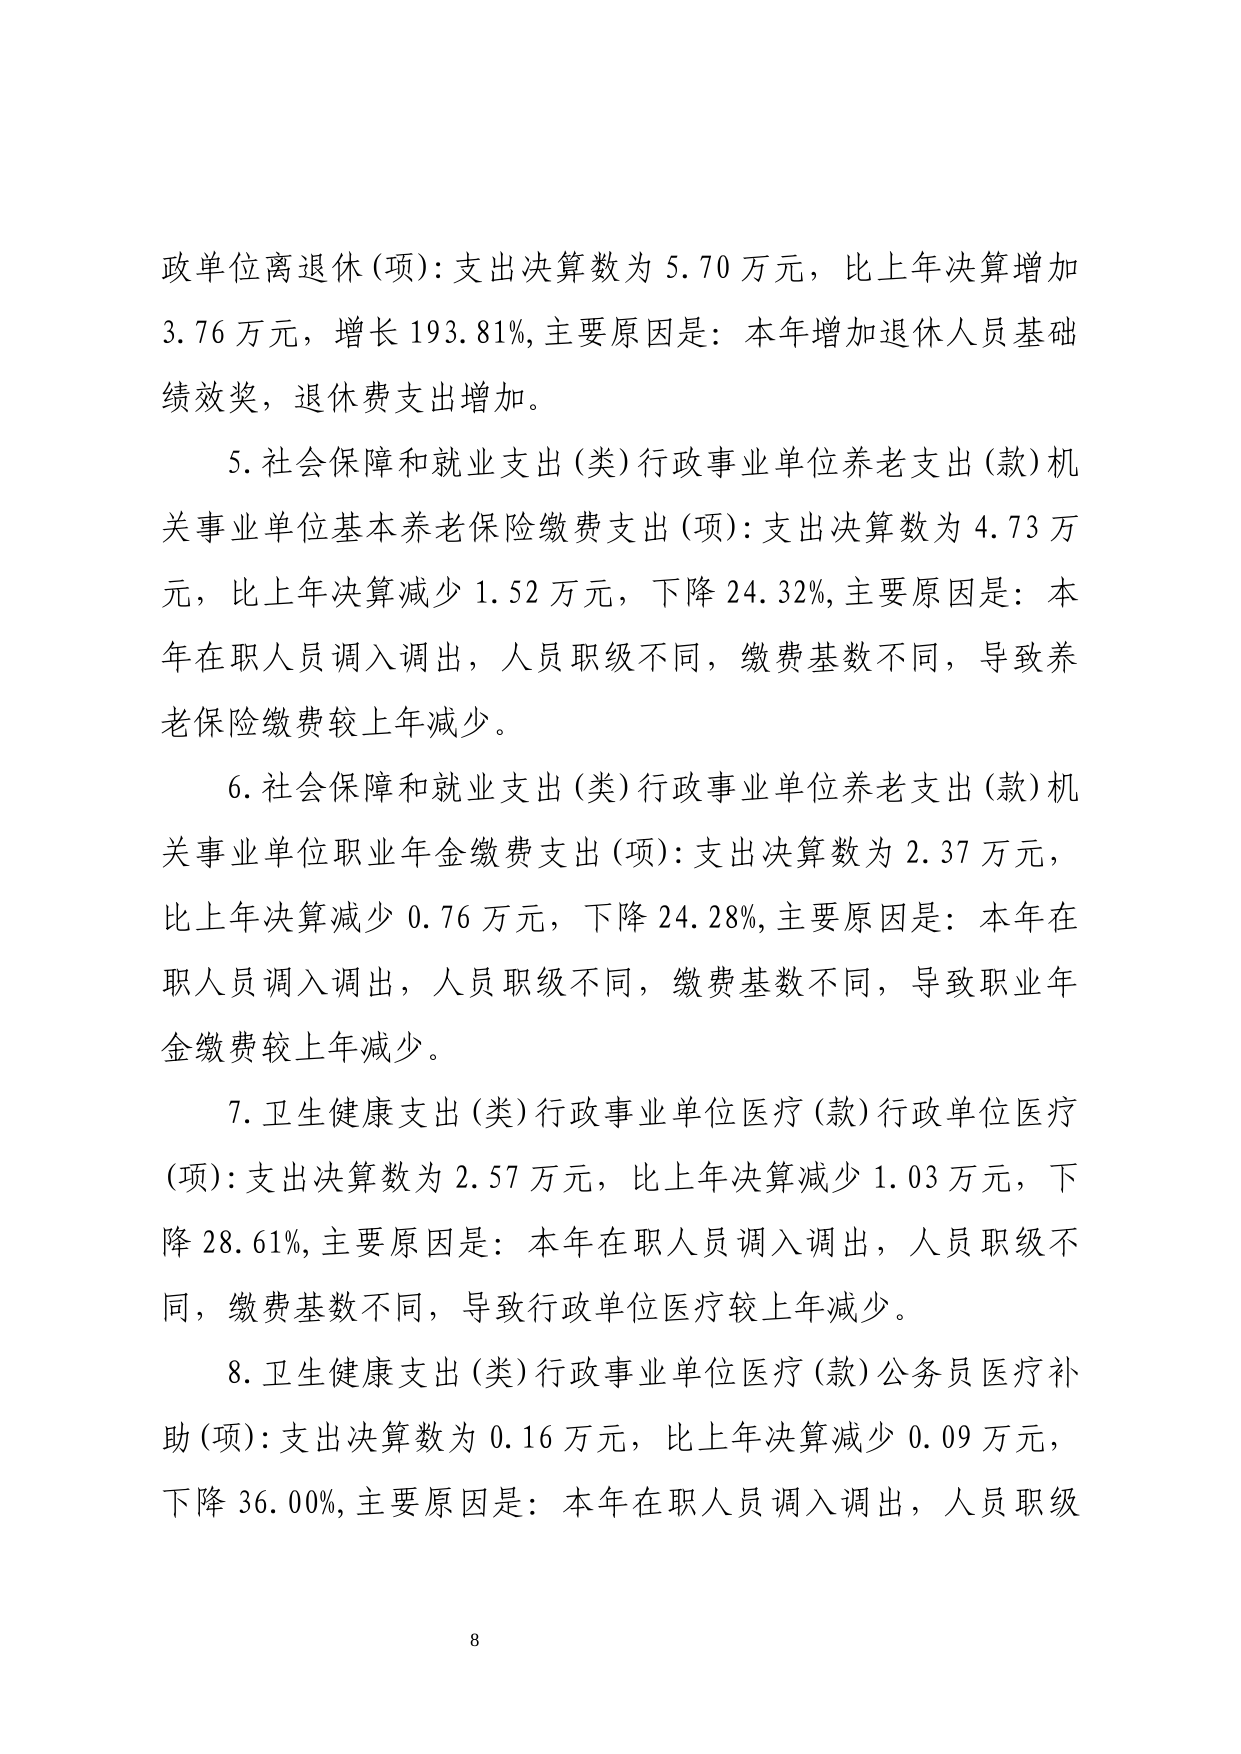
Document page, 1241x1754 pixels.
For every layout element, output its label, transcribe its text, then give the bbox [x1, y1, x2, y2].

text 6.社会保障和就业支出(类)行政事业单位养老支出(款)机关事业单位职业年金缴费支出(项):支出决算数为2.37万元，比上年决算减少0.76万元，下降24.28%,主要原因是：本年在职人员调入调出，人员职级不同，缴费基数不同，导致职业年金缴费较上年减少。 [159, 753, 1081, 1078]
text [159, 233, 1081, 428]
text 5.社会保障和就业支出(类)行政事业单位养老支出(款)机关事业单位基本养老保险缴费支出(项):支出决算数为4.73万元，比上年决算减少1.52万元，下降24.32%,主要原因是：本年在职人员调入调出，人员职级不同，缴费基数不同，导致养老保险缴费较上年减少。 [159, 428, 1081, 753]
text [159, 1338, 1081, 1533]
text 7.卫生健康支出(类)行政事业单位医疗(款)行政单位医疗(项):支出决算数为2.57万元，比上年决算减少1.03万元，下降28.61%,主要原因是：本年在职人员调入调出，人员职级不同，缴费基数不同，导致行政单位医疗较上年减少。 [159, 1078, 1081, 1338]
